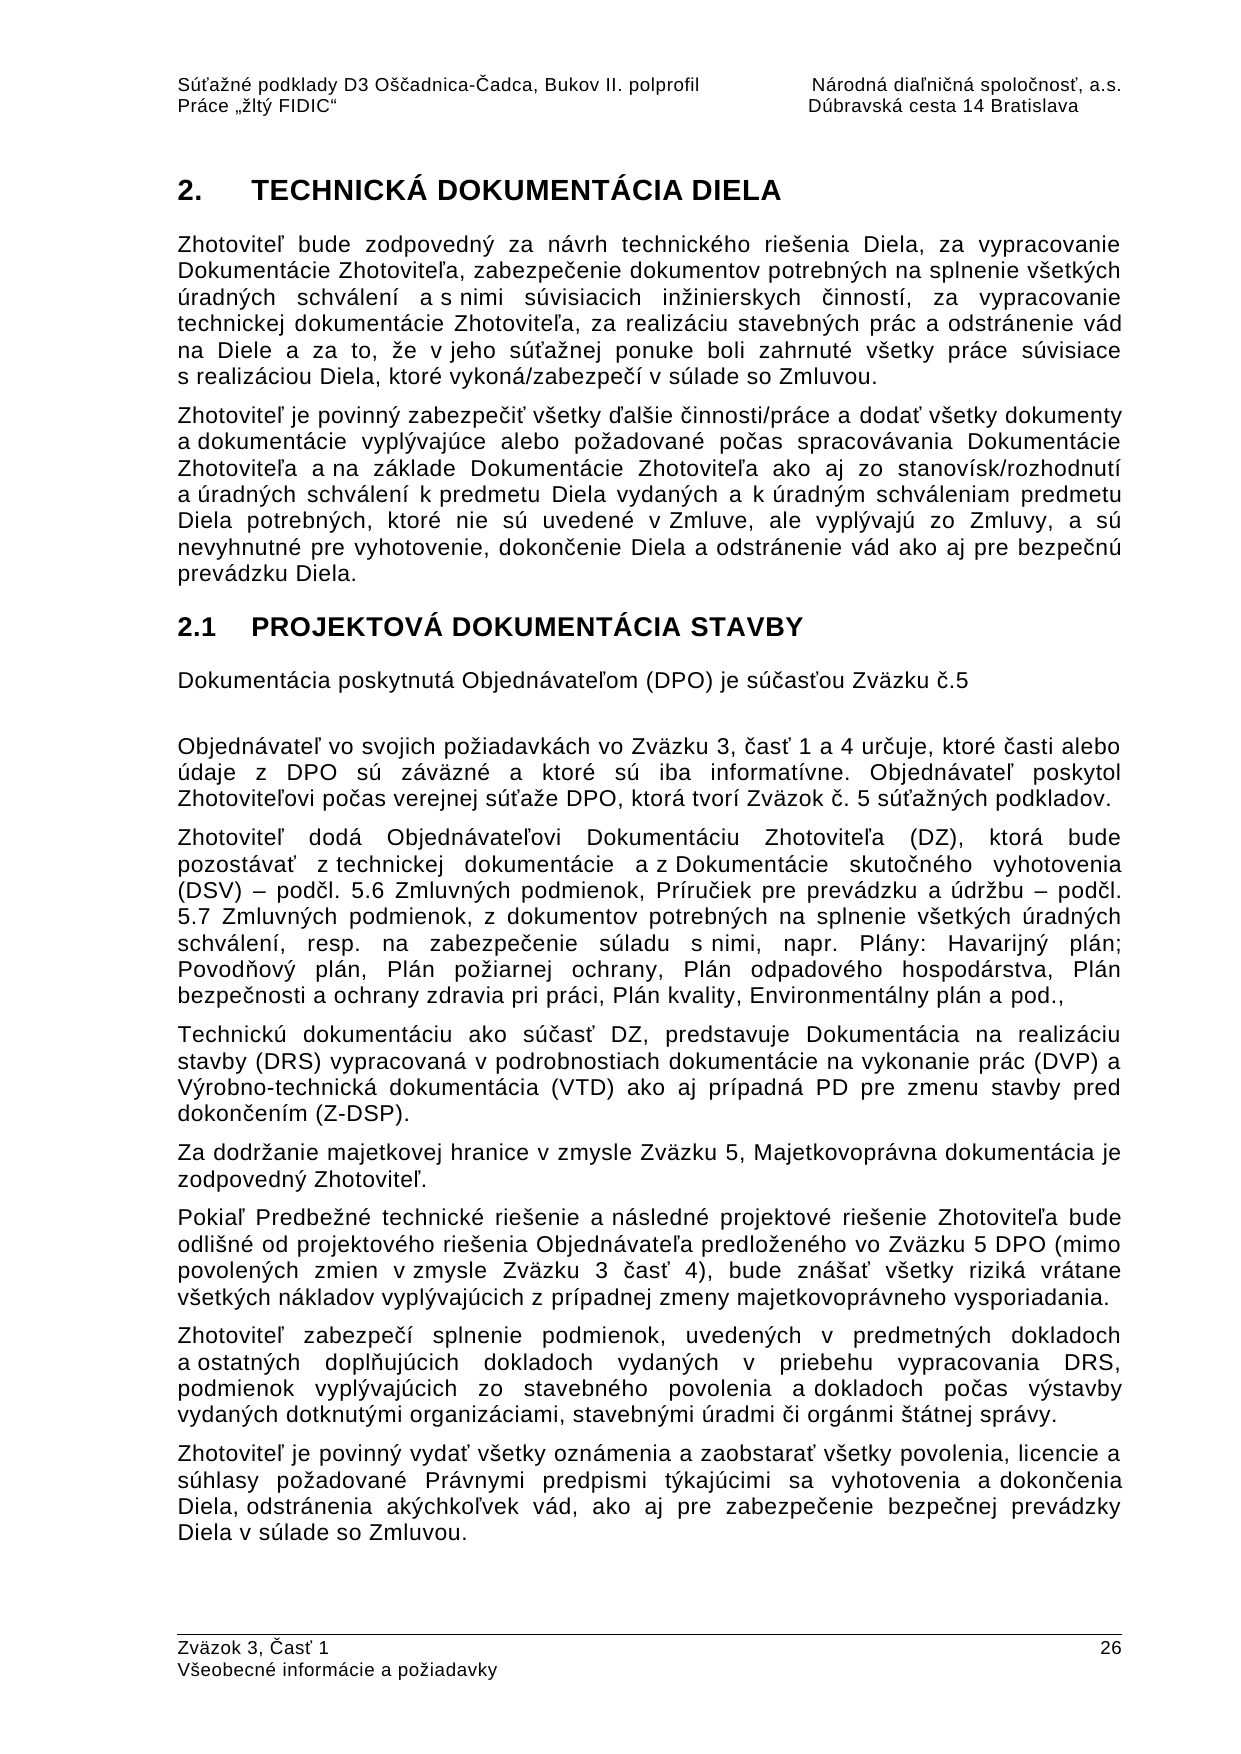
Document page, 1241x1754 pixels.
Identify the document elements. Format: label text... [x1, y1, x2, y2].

text Zhotoviteľ zabezpečí splnenie podmienok, uvedených v predmetných dokladoch a ostatných doplňujúcich dokladoch vydaných v priebehu vypracovania DRS, podmienok vyplývajúcich zo stavebného povolenia a dokladoch počas výstavby vydaných dotknutými organizáciami, stavebnými úradmi či orgánmi štátnej správy. [177, 1322, 1122, 1428]
text Technickú dokumentáciu ako súčasť DZ, predstavuje Dokumentácia na realizáciu stavby (DRS) vypracovaná v podrobnostiach dokumentácie na vykonanie prác (DVP) a Výrobno-technická dokumentácia (VTD) ako aj prípadná PD pre zmenu stavby pred dokončením (Z-DSP). [177, 1021, 1122, 1127]
text Dokumentácia poskytnutá Objednávateľom (DPO) je súčasťou Zväzku č.5 [177, 667, 1122, 694]
text Zhotoviteľ je povinný vydať všetky oznámenia a zaobstarať všetky povolenia, licencie a súhlasy požadované Právnymi predpismi týkajúcimi sa vyhotovenia a dokončenia Diela, odstránenia akýchkoľvek vád, ako aj pre zabezpečenie bezpečnej prevádzky Diela v súlade so Zmluvou. [177, 1440, 1122, 1546]
text Pokiaľ Predbežné technické riešenie a následné projektové riešenie Zhotoviteľa bude odlišné od projektového riešenia Objednávateľa predloženého vo Zväzku 5 DPO (mimo povolených zmien v zmysle Zväzku 3 časť 4), bude znášať všetky riziká vrátane všetkých nákladov vyplývajúcich z prípadnej zmeny majetkovoprávneho vysporiadania. [177, 1204, 1122, 1310]
subtitle 2. TECHNICKÁ DOKUMENTÁCIA DIELA [177, 173, 1122, 206]
text Zhotoviteľ bude zodpovedný za návrh technického riešenia Diela, za vypracovanie Dokumentácie Zhotoviteľa, zabezpečenie dokumentov potrebných na splnenie všetkých úradných schválení a s nimi súvisiacich inžinierskych činností, za vypracovanie technickej dokumentácie Zhotoviteľa, za realizáciu stavebných prác a odstránenie vád na Diele a za to, že v jeho súťažnej ponuke boli zahrnuté všetky práce súvisiace s realizáciou Diela, ktoré vykoná/zabezpečí v súlade so Zmluvou. [177, 231, 1122, 389]
text Za dodržanie majetkovej hranice v zmysle Zväzku 5, Majetkovoprávna dokumentácia je zodpovedný Zhotoviteľ. [177, 1139, 1122, 1192]
text Objednávateľ vo svojich požiadavkách vo Zväzku 3, časť 1 a 4 určuje, ktoré časti alebo údaje z DPO sú záväzné a ktoré sú iba informatívne. Objednávateľ poskytol Zhotoviteľovi počas verejnej súťaže DPO, ktorá tvorí Zväzok č. 5 súťažných podkladov. [177, 733, 1122, 812]
text Zhotoviteľ je povinný zabezpečiť všetky ďalšie činnosti/práce a dodať všetky dokumenty a dokumentácie vyplývajúce alebo požadované počas spracovávania Dokumentácie Zhotoviteľa a na základe Dokumentácie Zhotoviteľa ako aj zo stanovísk/rozhodnutí a úradných schválení k predmetu Diela vydaných a k úradným schváleniam predmetu Diela potrebných, ktoré nie sú uvedené v Zmluve, ale vyplývajú zo Zmluvy, a sú nevyhnutné pre vyhotovenie, dokončenie Diela a odstránenie vád ako aj pre bezpečnú prevádzku Diela. [177, 402, 1122, 586]
subtitle 2.1 Projektová Dokumentácia Stavby [177, 611, 1122, 642]
text Zhotoviteľ dodá Objednávateľovi Dokumentáciu Zhotoviteľa (DZ), ktorá bude pozostávať z technickej dokumentácie a z Dokumentácie skutočného vyhotovenia (DSV) – podčl. 5.6 Zmluvných podmienok, Príručiek pre prevádzku a údržbu – podčl. 5.7 Zmluvných podmienok, z dokumentov potrebných na splnenie všetkých úradných schválení, resp. na zabezpečenie súladu s nimi, napr. Plány: Havarijný plán; Povodňový plán, Plán požiarnej ochrany, Plán odpadového hospodárstva, Plán bezpečnosti a ochrany zdravia pri práci, Plán kvality, Environmentálny plán a pod., [177, 824, 1122, 1009]
